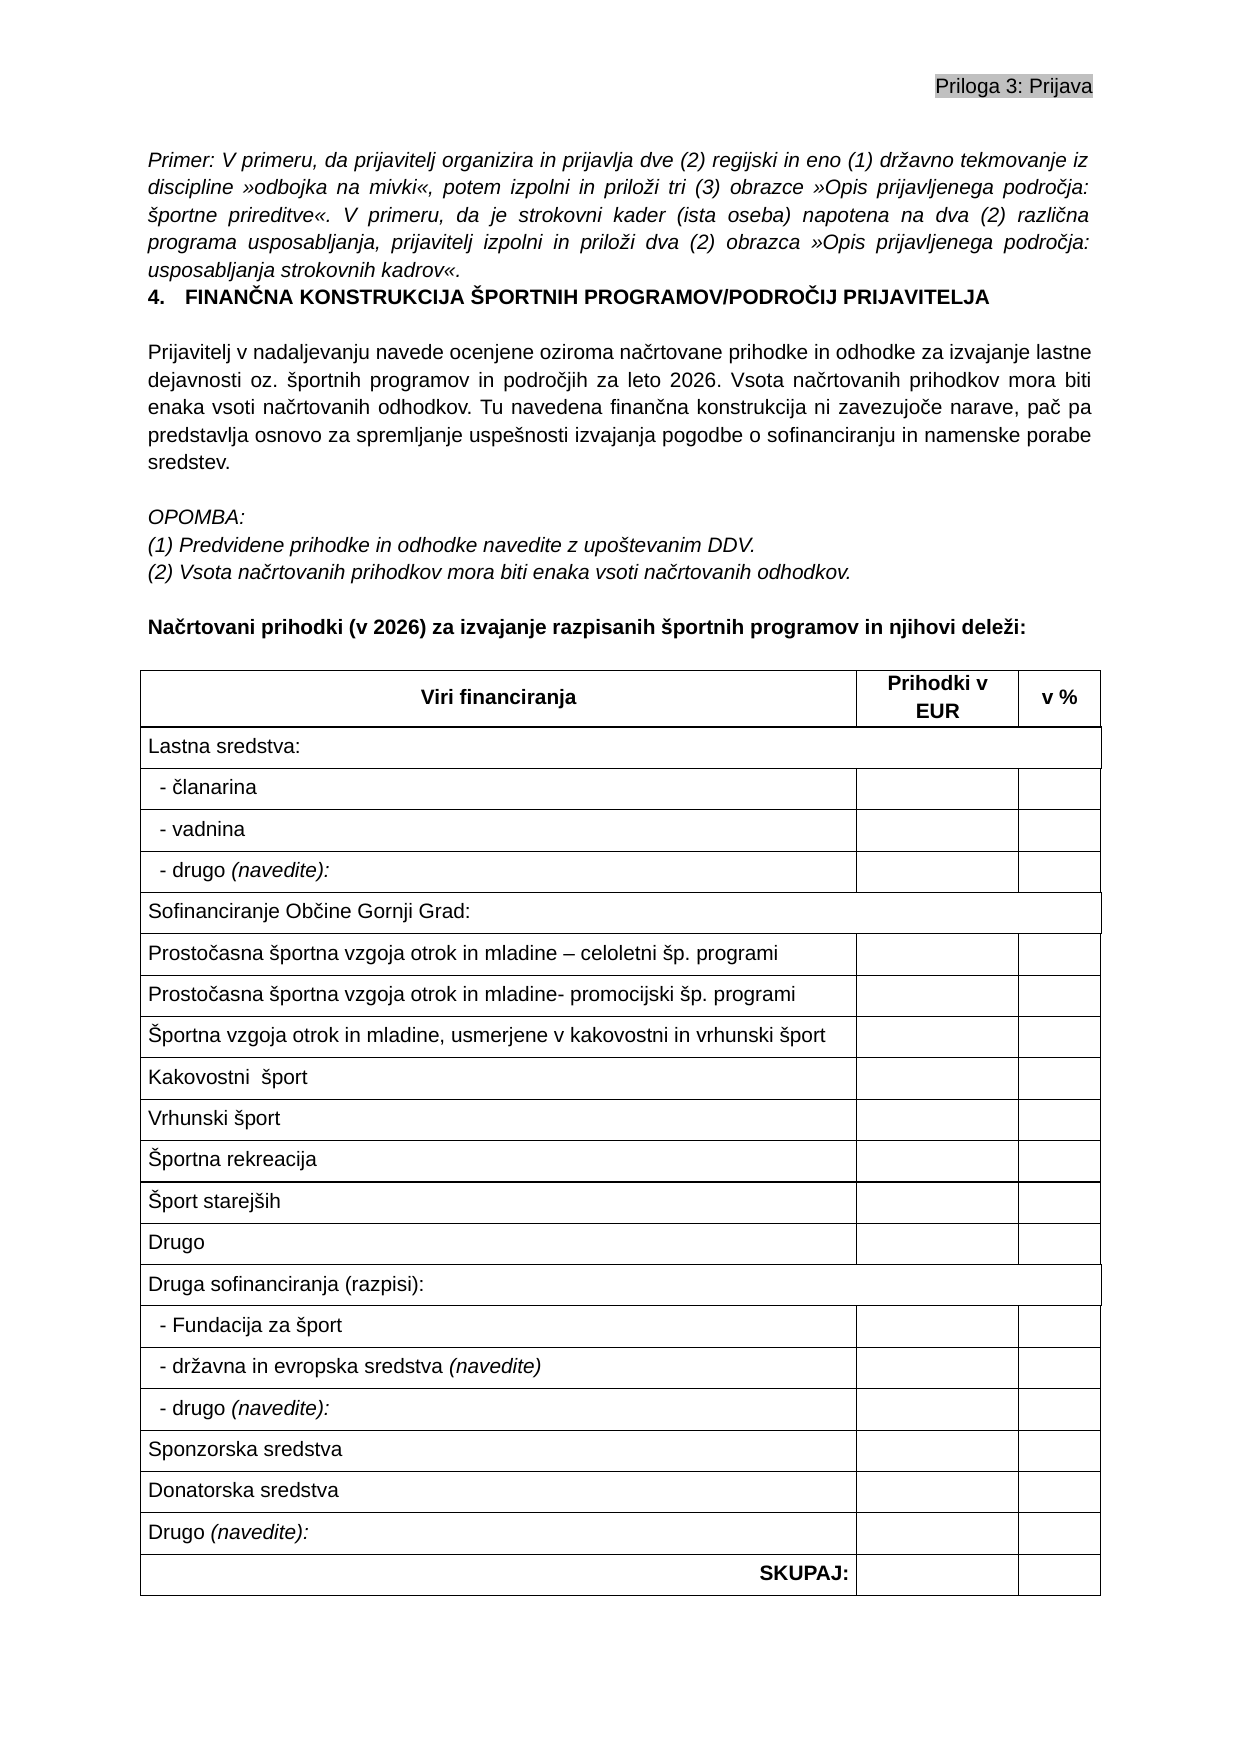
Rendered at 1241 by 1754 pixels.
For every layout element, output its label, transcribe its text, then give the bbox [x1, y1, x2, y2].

table_cell [857, 1513, 1018, 1553]
table_header v % [1019, 671, 1100, 726]
table_cell [1019, 1017, 1100, 1057]
table_cell [857, 1389, 1018, 1429]
table_cell - Fundacija za šport [141, 1306, 856, 1347]
table_cell Prostočasna športna vzgoja otrok in mladine- promocijski šp. programi [141, 976, 856, 1016]
table_cell Šport starejših [141, 1183, 856, 1223]
table_cell Vrhunski šport [141, 1100, 856, 1140]
table_cell [1019, 769, 1100, 809]
table_cell [857, 1306, 1018, 1347]
table_cell Druga sofinanciranja (razpisi): [141, 1265, 1101, 1305]
table_cell - drugo (navedite): [141, 852, 856, 892]
text Primer: V primeru, da prijavitelj organizira in prijavlja dve (2) regijski in eno (1) državno tekmovanje iz discipline »odbojka na mivki«, potem izpolni in priloži tri (3) obrazce »Opis prijavljenega področja: športne prireditve«. V primeru, da je strokovni kader (ista oseba) napotena na dva (2) različna programa usposabljanja, prijavitelj izpolni in priloži dva (2) obrazca »Opis prijavljenega področja: usposabljanja strokovnih kadrov«. [148, 148, 1093, 282]
table_cell [1019, 1183, 1100, 1223]
table_cell [1019, 1431, 1100, 1471]
text (1) Predvidene prihodke in odhodke navedite z upoštevanim DDV. [148, 533, 1093, 557]
table_cell Sofinanciranje Občine Gornji Grad: [141, 893, 1101, 933]
table_cell [857, 1141, 1018, 1181]
table_cell Drugo [141, 1224, 856, 1264]
table_cell [1019, 810, 1100, 851]
table_cell [1019, 1513, 1100, 1553]
table_cell [857, 1555, 1018, 1595]
table_cell [1019, 1141, 1100, 1181]
table_cell [1019, 1100, 1100, 1140]
table_cell [1019, 1224, 1100, 1264]
table_cell - vadnina [141, 810, 856, 851]
table_cell SKUPAJ: [141, 1555, 856, 1595]
table_header Viri financiranja [141, 671, 856, 726]
table_cell [857, 976, 1018, 1016]
text Prijavitelj v nadaljevanju navede ocenjene oziroma načrtovane prihodke in odhodke za izvajanje lastne dejavnosti oz. športnih programov in področjih za leto 2026. Vsota načrtovanih prihodkov mora biti enaka vsoti načrtovanih odhodkov. Tu navedena finančna konstrukcija ni zavezujoče narave, pač pa predstavlja osnovo za spremljanje uspešnosti izvajanja pogodbe o sofinanciranju in namenske porabe sredstev. [148, 340, 1093, 474]
table_cell [1019, 1555, 1100, 1595]
table_cell [857, 1183, 1018, 1223]
table_cell Športna vzgoja otrok in mladine, usmerjene v kakovostni in vrhunski šport [141, 1017, 856, 1057]
table_cell [1019, 1348, 1100, 1388]
table_cell [857, 1431, 1018, 1471]
table_cell Kakovostni šport [141, 1058, 856, 1099]
table_cell [857, 769, 1018, 809]
table_cell [857, 1100, 1018, 1140]
table_cell [857, 934, 1018, 974]
table_cell Sponzorska sredstva [141, 1431, 856, 1471]
table_cell Prostočasna športna vzgoja otrok in mladine – celoletni šp. programi [141, 934, 856, 974]
table_cell [1019, 934, 1100, 974]
table_cell - članarina [141, 769, 856, 809]
table_cell [1019, 852, 1100, 892]
table_cell Lastna sredstva: [141, 728, 1101, 768]
table_cell [1019, 1058, 1100, 1099]
table_cell Donatorska sredstva [141, 1472, 856, 1512]
subtitle FINANČNA KONSTRUKCIJA ŠPORTNIH PROGRAMOV/PODROČIJ PRIJAVITELJA [148, 285, 1093, 309]
table_cell [1019, 1306, 1100, 1347]
table_cell [857, 1017, 1018, 1057]
table_cell [1019, 1389, 1100, 1429]
table_header Prihodki v EUR [857, 671, 1018, 726]
table_cell [857, 1348, 1018, 1388]
table_cell [857, 852, 1018, 892]
table_cell [857, 810, 1018, 851]
table_cell - drugo (navedite): [141, 1389, 856, 1429]
table_cell [857, 1224, 1018, 1264]
text (2) Vsota načrtovanih prihodkov mora biti enaka vsoti načrtovanih odhodkov. [148, 560, 1093, 584]
text OPOMBA: [148, 505, 1093, 529]
table_cell [857, 1058, 1018, 1099]
table_cell [1019, 976, 1100, 1016]
table_cell [857, 1472, 1018, 1512]
table_cell [1019, 1472, 1100, 1512]
table_cell - državna in evropska sredstva (navedite) [141, 1348, 856, 1388]
text Načrtovani prihodki (v 2026) za izvajanje razpisanih športnih programov in njihovi deleži: [148, 615, 1093, 639]
table_cell Drugo (navedite): [141, 1513, 856, 1553]
table_cell Športna rekreacija [141, 1141, 856, 1181]
